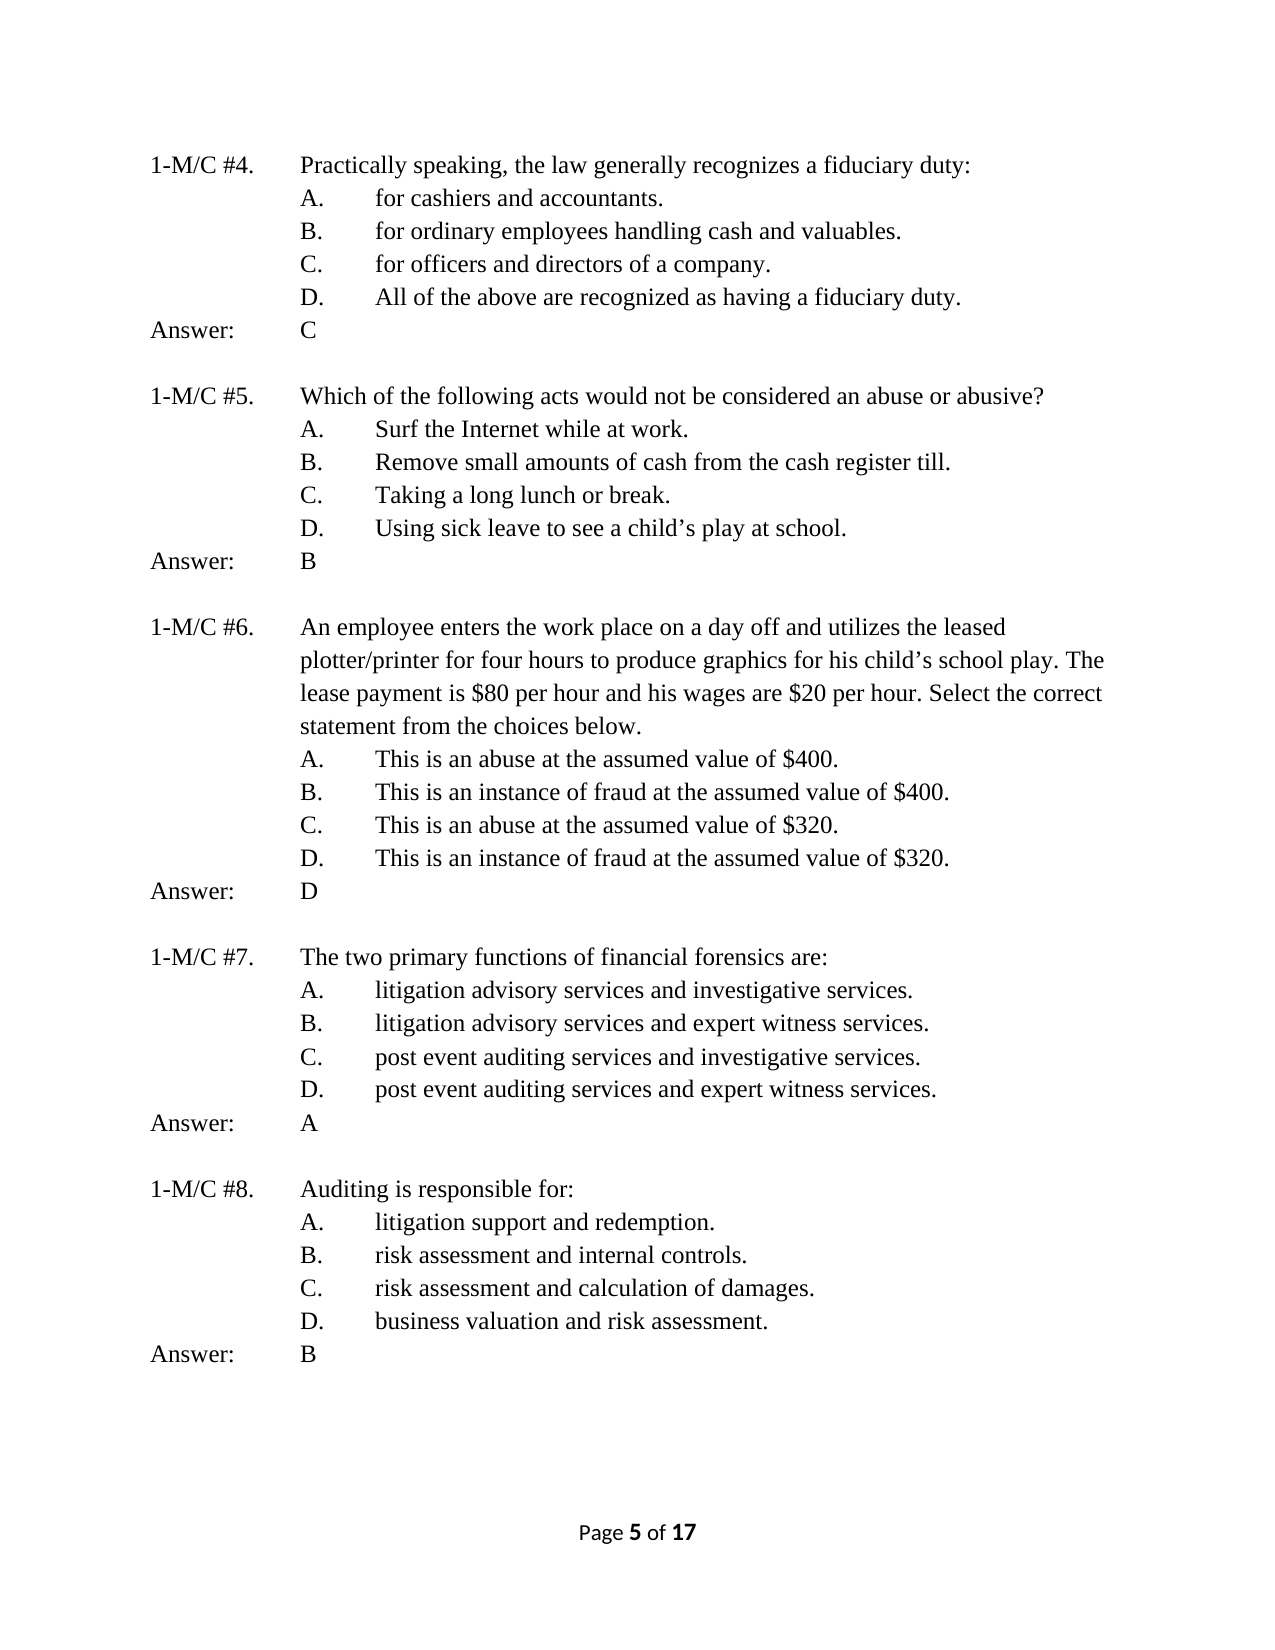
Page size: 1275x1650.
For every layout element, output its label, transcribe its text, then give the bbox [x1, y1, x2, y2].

list The two primary functions of financial forensics are: [150, 942, 1125, 971]
list Auditing is responsible for: [150, 1174, 1125, 1202]
text D. post event auditing services and expert witness services. [300, 1074, 1125, 1103]
text B. for ordinary employees handling cash and valuables. [300, 216, 1125, 245]
text Answer: A [150, 1108, 1125, 1136]
text D. Using sick leave to see a child’s play at school. [300, 513, 1125, 542]
text A. for cashiers and accountants. [300, 183, 1125, 212]
text B. Remove small amounts of cash from the cash register till. [300, 447, 1125, 476]
text D. business valuation and risk assessment. [300, 1306, 1125, 1334]
text C. This is an abuse at the assumed value of $320. [300, 810, 1125, 839]
text C. post event auditing services and investigative services. [300, 1042, 1125, 1070]
list An employee enters the work place on a day off and utilizes the leased plotter/printer for four hours to produce graphics for his child’s school play. The lease payment is $80 per hour and his wages are $20 per hour. Select the correct statement from the choices below. [150, 612, 1125, 740]
text Answer: D [150, 876, 1125, 905]
text D. All of the above are recognized as having a fiduciary duty. [300, 282, 1125, 311]
text B. litigation advisory services and expert witness services. [300, 1008, 1125, 1037]
text C. risk assessment and calculation of damages. [300, 1273, 1125, 1301]
text C. Taking a long lunch or break. [300, 480, 1125, 509]
text A. litigation support and redemption. [300, 1207, 1125, 1235]
text Answer: B [150, 1339, 1125, 1367]
text A. litigation advisory services and investigative services. [300, 976, 1125, 1004]
list Which of the following acts would not be considered an abuse or abusive? [150, 381, 1125, 410]
text B. This is an instance of fraud at the assumed value of $400. [300, 777, 1125, 806]
text B. risk assessment and internal controls. [300, 1240, 1125, 1268]
text A. This is an abuse at the assumed value of $400. [300, 744, 1125, 773]
text Answer: C [150, 315, 1125, 344]
text Answer: B [150, 546, 1125, 575]
list Practically speaking, the law generally recognizes a fiduciary duty: [150, 150, 1125, 179]
text A. Surf the Internet while at work. [300, 414, 1125, 443]
text C. for officers and directors of a company. [300, 249, 1125, 278]
text D. This is an instance of fraud at the assumed value of $320. [300, 843, 1125, 872]
